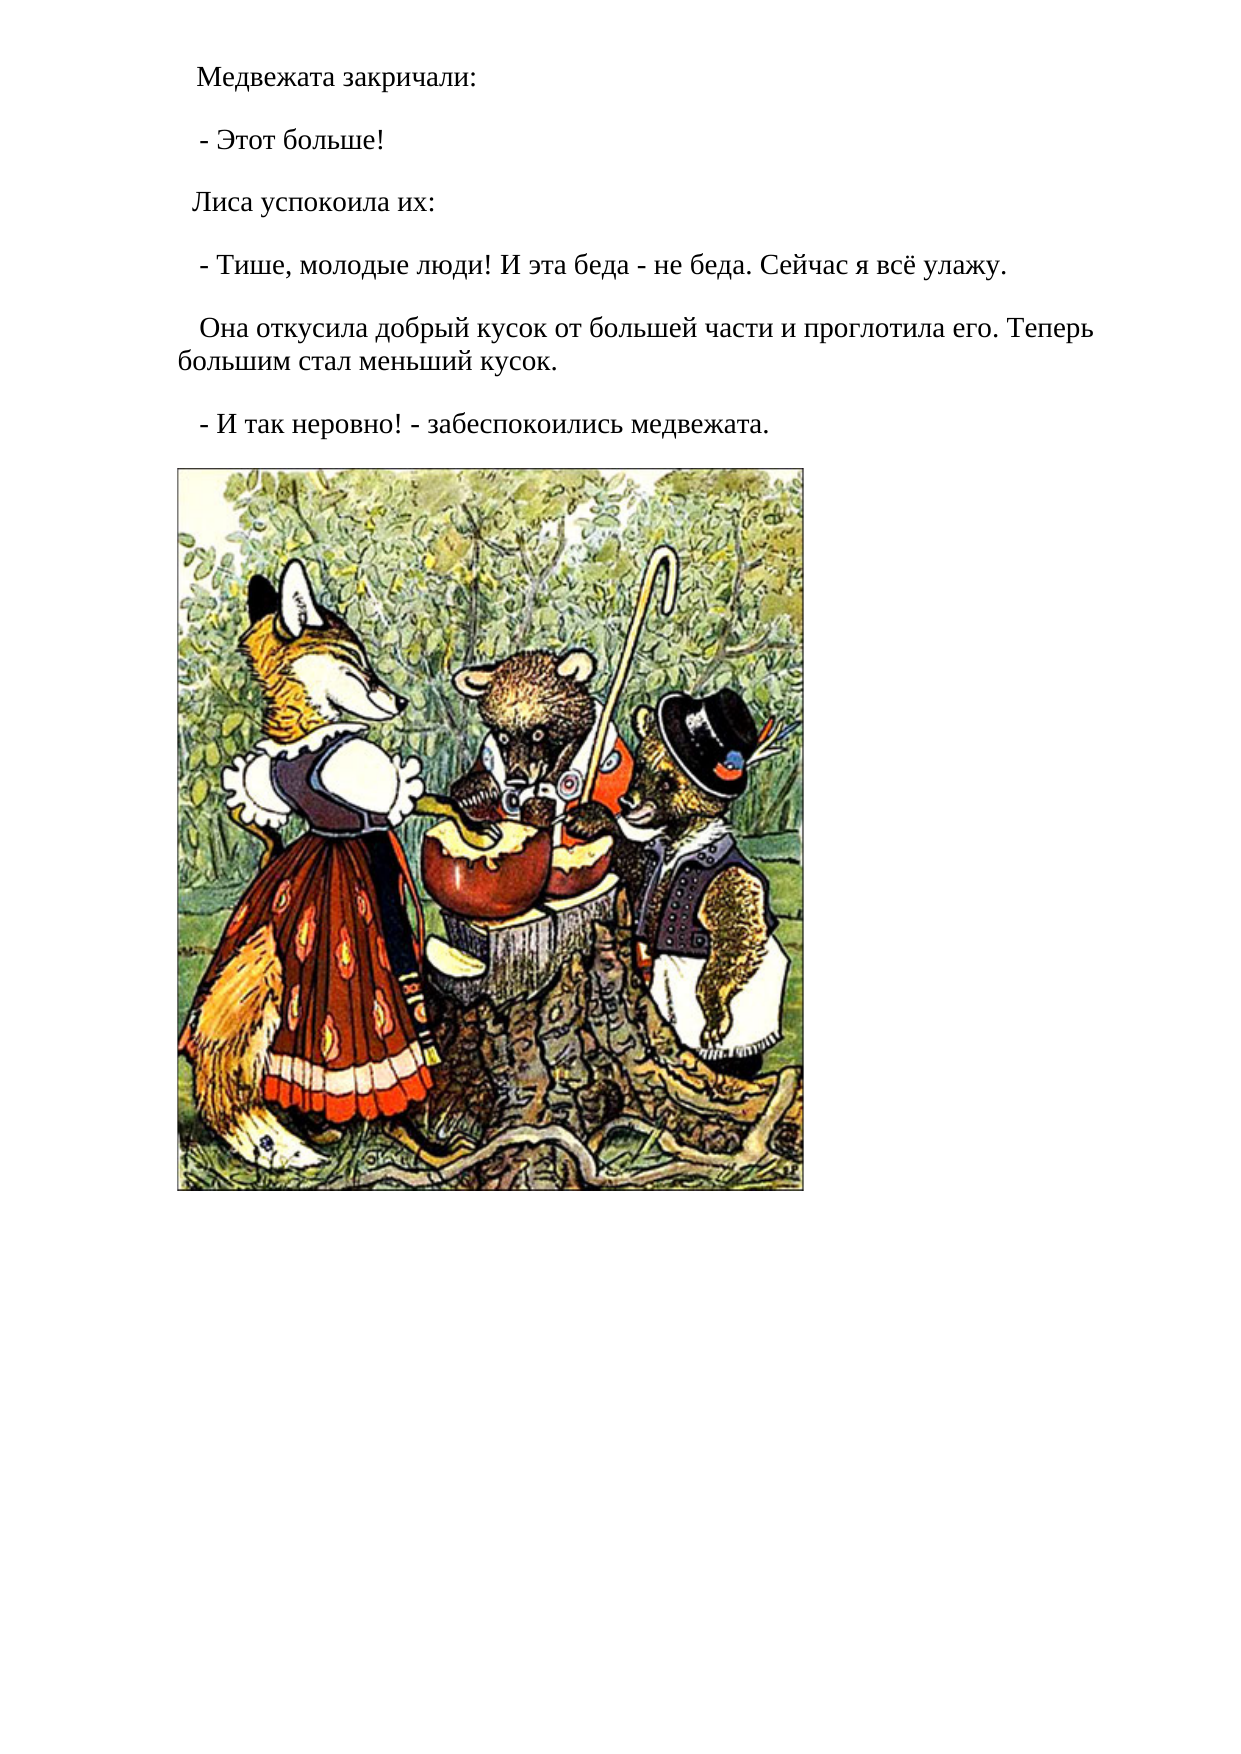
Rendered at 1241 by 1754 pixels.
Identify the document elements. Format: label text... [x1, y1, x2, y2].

text - Этот больше! [177, 122, 1152, 155]
text - Тише, молодые люди! И эта беда - не беда. Сейчас я всё улажу. [177, 247, 1152, 281]
picture [177, 468, 804, 1191]
text Медвежата закричали: [177, 59, 1152, 93]
text Лиса успокоила их: [177, 184, 1152, 218]
text - И так неровно! - забеспокоились медвежата. [177, 406, 1152, 440]
text Она откусила добрый кусок от большей части и проглотила его. Теперь большим стал меньший кусок. [177, 310, 1152, 377]
